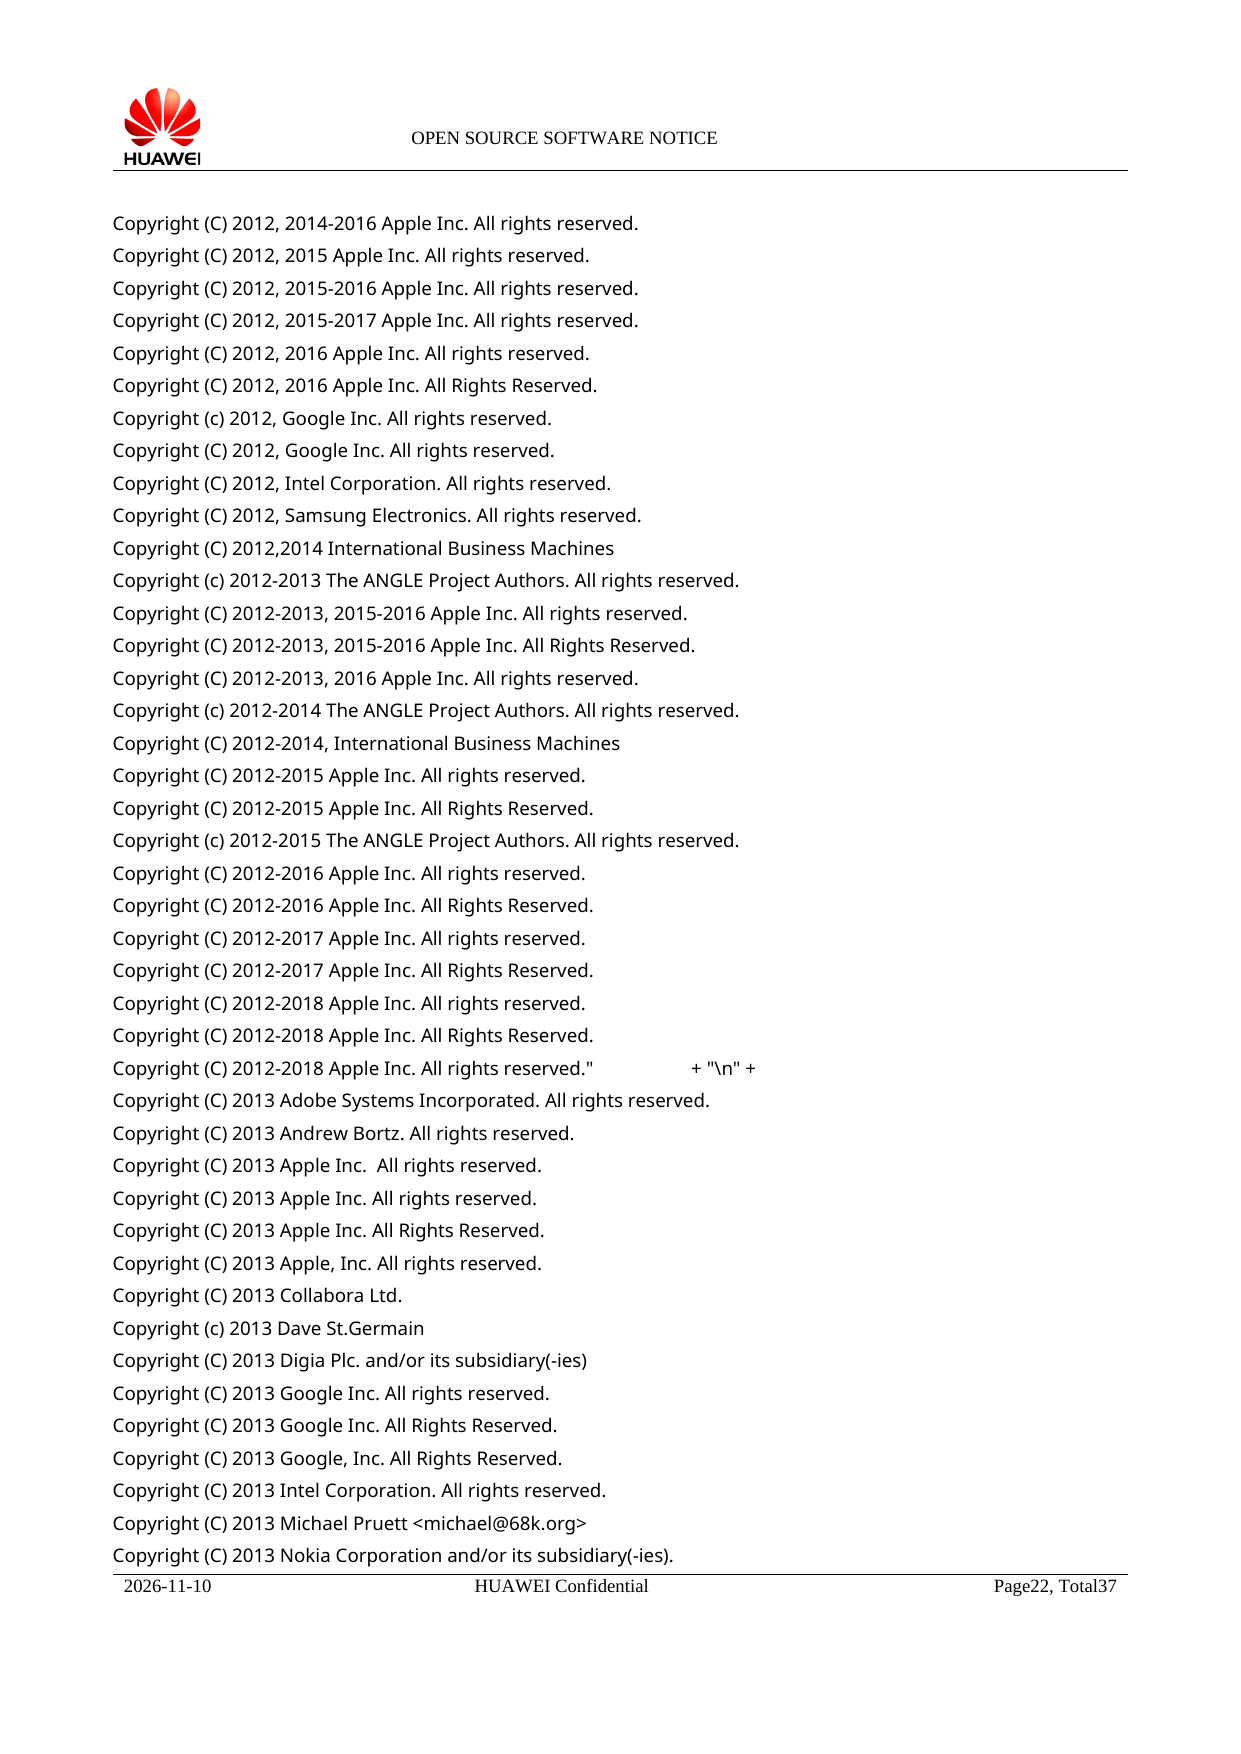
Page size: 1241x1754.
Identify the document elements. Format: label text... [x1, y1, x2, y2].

picture [124, 88, 201, 165]
text Copyright (C) 2013 Nokia Corporation and/or its subsidiary(-ies). [112, 1539, 1128, 1571]
text Copyright (C) 2013 Apple Inc. All rights reserved. [112, 1149, 1128, 1181]
text Copyright (C) 2013 Google, Inc. All Rights Reserved. [112, 1441, 1128, 1474]
text Copyright (c) 2012-2015 The ANGLE Project Authors. All rights reserved. [112, 824, 1128, 856]
text Copyright (C) 2013 Google Inc. All Rights Reserved. [112, 1409, 1128, 1441]
text Copyright (C) 2012-2013, 2016 Apple Inc. All rights reserved. [112, 661, 1128, 694]
text Copyright (C) 2012, 2014-2016 Apple Inc. All rights reserved. [112, 206, 1128, 239]
text Copyright (C) 2012, 2016 Apple Inc. All Rights Reserved. [112, 369, 1128, 401]
text Copyright (C) 2012-2018 Apple Inc. All Rights Reserved. [112, 1019, 1128, 1051]
text Copyright (C) 2012, 2015 Apple Inc. All rights reserved. [112, 239, 1128, 271]
text Copyright (C) 2012, 2015-2016 Apple Inc. All rights reserved. [112, 271, 1128, 304]
text Copyright (c) 2012-2014 The ANGLE Project Authors. All rights reserved. [112, 694, 1128, 726]
text Copyright (C) 2013 Apple Inc. All rights reserved. [112, 1181, 1128, 1214]
text Copyright (C) 2012, Google Inc. All rights reserved. [112, 434, 1128, 466]
text Copyright (C) 2013 Adobe Systems Incorporated. All rights reserved. [112, 1084, 1128, 1116]
text Copyright (c) 2012, Google Inc. All rights reserved. [112, 401, 1128, 434]
text Copyright (C) 2012-2015 Apple Inc. All Rights Reserved. [112, 791, 1128, 824]
text Copyright (C) 2012-2014, International Business Machines [112, 726, 1128, 759]
text Copyright (C) 2013 Digia Plc. and/or its subsidiary(-ies) [112, 1344, 1128, 1376]
text Copyright (C) 2013 Michael Pruett <michael@68k.org> [112, 1506, 1128, 1539]
text Copyright (C) 2012, Samsung Electronics. All rights reserved. [112, 499, 1128, 531]
text Copyright (C) 2012, 2016 Apple Inc. All rights reserved. [112, 336, 1128, 369]
text Copyright (C) 2012, 2015-2017 Apple Inc. All rights reserved. [112, 304, 1128, 336]
text Copyright (c) 2013 Dave St.Germain [112, 1311, 1128, 1344]
text Copyright (C) 2012,2014 International Business Machines [112, 531, 1128, 564]
text Copyright (C) 2013 Intel Corporation. All rights reserved. [112, 1474, 1128, 1506]
text Copyright (C) 2012-2015 Apple Inc. All rights reserved. [112, 759, 1128, 791]
text Copyright (C) 2013 Collabora Ltd. [112, 1279, 1128, 1311]
text Copyright (C) 2012-2013, 2015-2016 Apple Inc. All rights reserved. [112, 596, 1128, 629]
text Copyright (C) 2012-2018 Apple Inc. All rights reserved." + "\n" + [112, 1051, 1128, 1084]
text Copyright (C) 2012, Intel Corporation. All rights reserved. [112, 466, 1128, 499]
text Copyright (C) 2013 Andrew Bortz. All rights reserved. [112, 1116, 1128, 1149]
text Copyright (C) 2012-2016 Apple Inc. All rights reserved. [112, 856, 1128, 889]
text Copyright (C) 2013 Apple Inc. All Rights Reserved. [112, 1214, 1128, 1246]
text Copyright (C) 2013 Google Inc. All rights reserved. [112, 1376, 1128, 1409]
text Copyright (c) 2012-2013 The ANGLE Project Authors. All rights reserved. [112, 564, 1128, 596]
text Copyright (C) 2012-2013, 2015-2016 Apple Inc. All Rights Reserved. [112, 629, 1128, 661]
text Copyright (C) 2012-2018 Apple Inc. All rights reserved. [112, 986, 1128, 1019]
text Copyright (C) 2012-2017 Apple Inc. All Rights Reserved. [112, 954, 1128, 986]
text Copyright (C) 2012-2016 Apple Inc. All Rights Reserved. [112, 889, 1128, 921]
text Copyright (C) 2012-2017 Apple Inc. All rights reserved. [112, 921, 1128, 954]
text Copyright (C) 2013 Apple, Inc. All rights reserved. [112, 1246, 1128, 1279]
